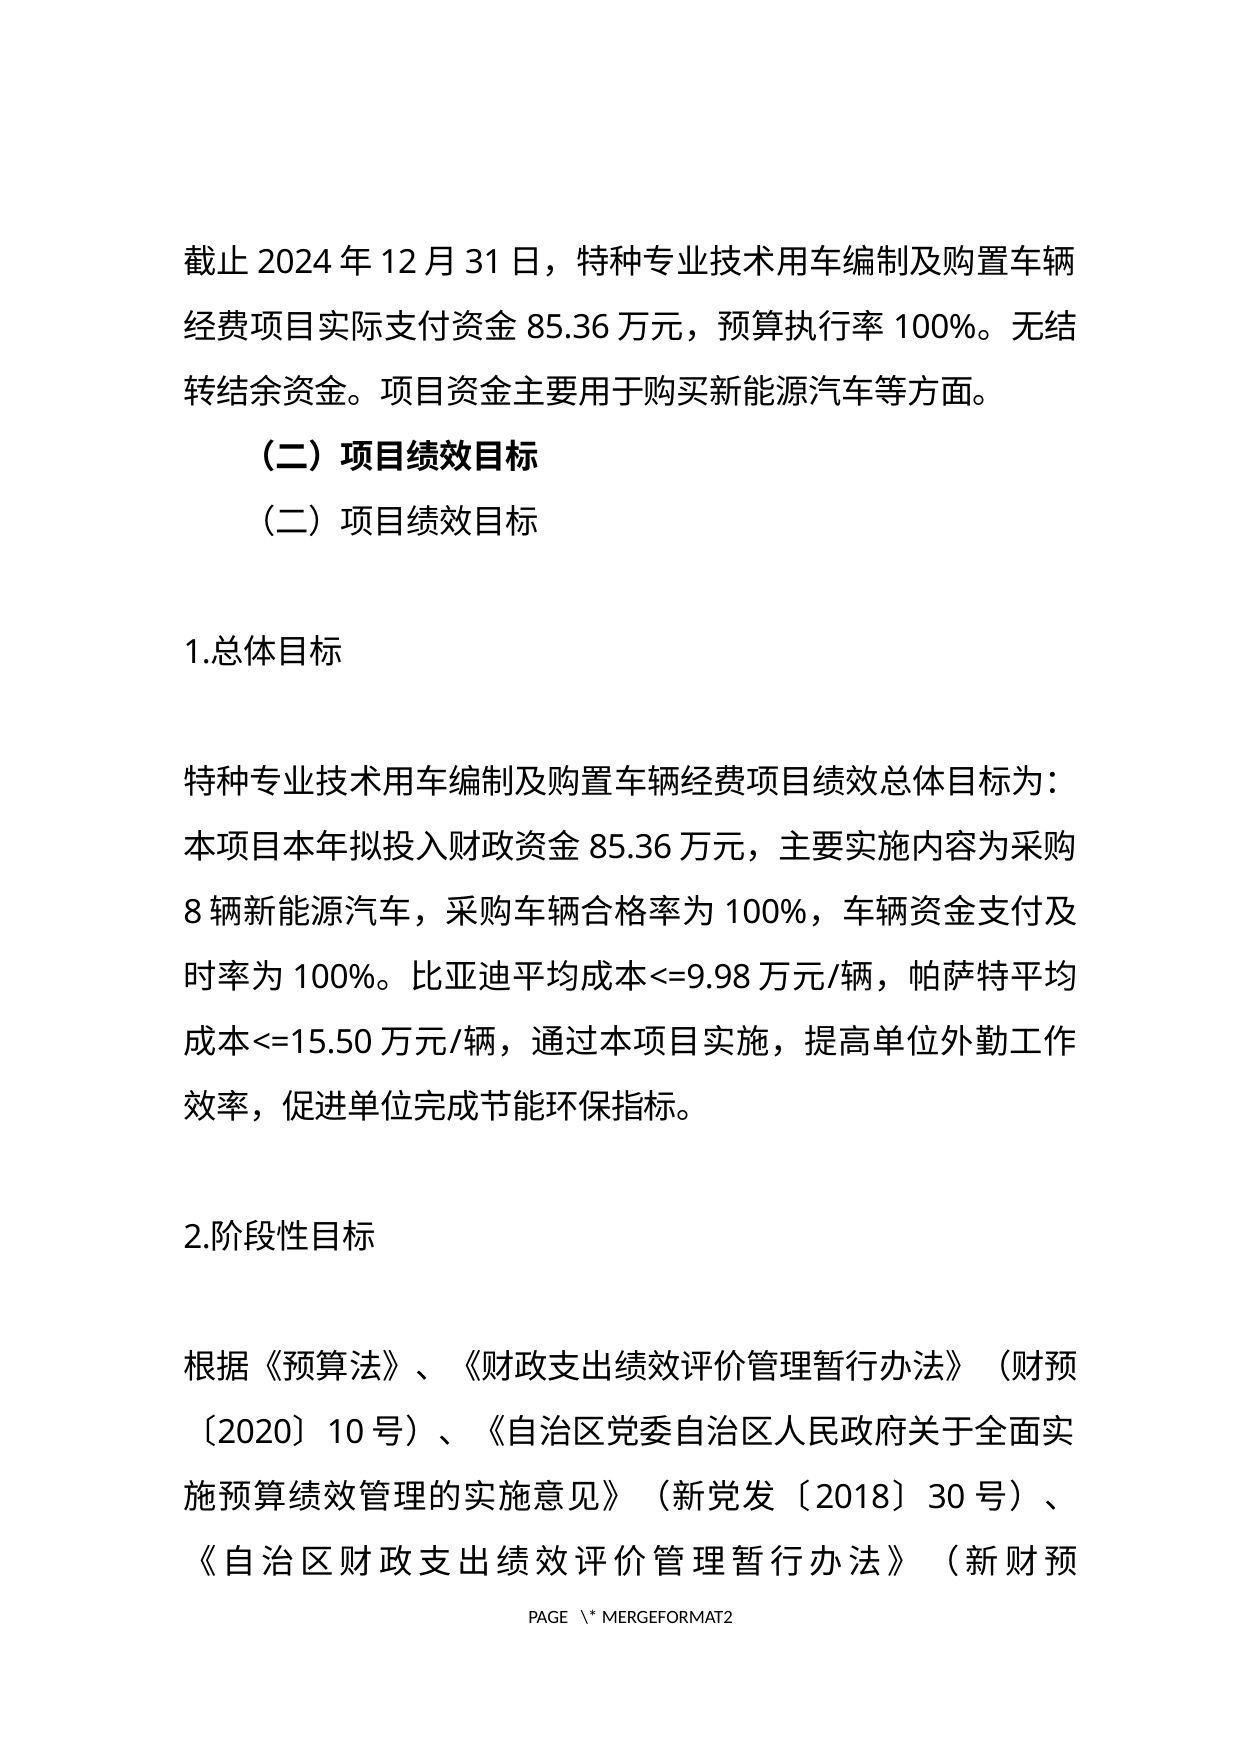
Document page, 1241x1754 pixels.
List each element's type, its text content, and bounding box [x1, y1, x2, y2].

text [183, 162, 1078, 422]
text （二）项目绩效目标 [183, 422, 1078, 487]
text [183, 487, 1078, 1592]
